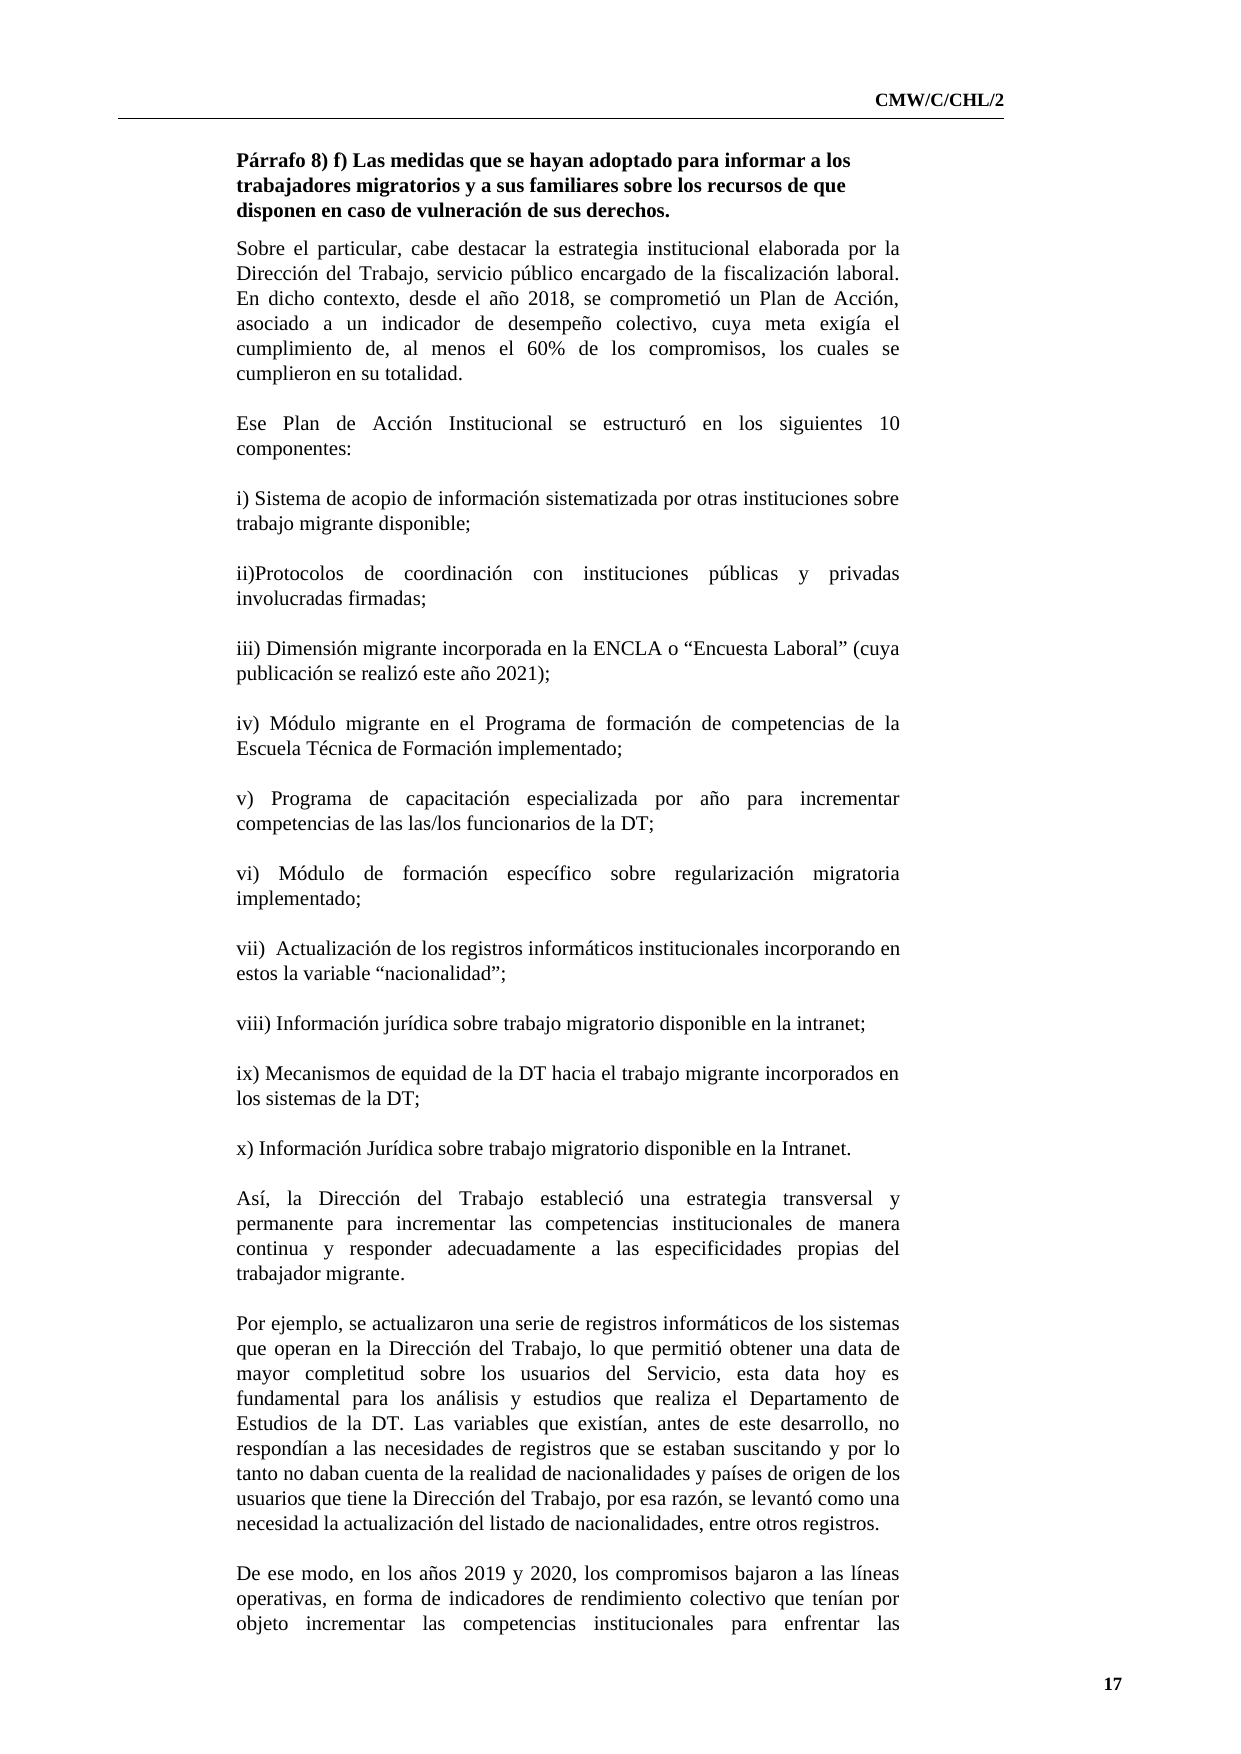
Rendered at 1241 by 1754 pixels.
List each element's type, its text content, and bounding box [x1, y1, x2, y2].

text Ese Plan de Acción Institucional se estructuró en los siguientes 10 componentes: [236, 410, 901, 460]
text iii) Dimensión migrante incorporada en la ENCLA o “Encuesta Laboral” (cuya publicación se realizó este año 2021); [236, 635, 901, 685]
text Sobre el particular, cabe destacar la estrategia institucional elaborada por la Dirección del Trabajo, servicio público encargado de la fiscalización laboral. En dicho contexto, desde el año 2018, se comprometió un Plan de Acción, asociado a un indicador de desempeño colectivo, cuya meta exigía el cumplimiento de, al menos el 60% de los compromisos, los cuales se cumplieron en su totalidad. [236, 235, 901, 385]
text ii)Protocolos de coordinación con instituciones públicas y privadas involucradas firmadas; [236, 560, 901, 610]
text iv) Módulo migrante en el Programa de formación de competencias de la Escuela Técnica de Formación implementado; [236, 710, 901, 760]
text viii) Información jurídica sobre trabajo migratorio disponible en la intranet; [236, 1010, 901, 1035]
text v) Programa de capacitación especializada por año para incrementar competencias de las las/los funcionarios de la DT; [236, 785, 901, 835]
text x) Información Jurídica sobre trabajo migratorio disponible en la Intranet. [236, 1135, 901, 1160]
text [236, 1560, 901, 1635]
text ix) Mecanismos de equidad de la DT hacia el trabajo migrante incorporados en los sistemas de la DT; [236, 1060, 901, 1110]
text Por ejemplo, se actualizaron una serie de registros informáticos de los sistemas que operan en la Dirección del Trabajo, lo que permitió obtener una data de mayor completitud sobre los usuarios del Servicio, esta data hoy es fundamental para los análisis y estudios que realiza el Departamento de Estudios de la DT. Las variables que existían, antes de este desarrollo, no respondían a las necesidades de registros que se estaban suscitando y por lo tanto no daban cuenta de la realidad de nacionalidades y países de origen de los usuarios que tiene la Dirección del Trabajo, por esa razón, se levantó como una necesidad la actualización del listado de nacionalidades, entre otros registros. [236, 1310, 901, 1535]
text Así, la Dirección del Trabajo estableció una estrategia transversal y permanente para incrementar las competencias institucionales de manera continua y responder adecuadamente a las especificidades propias del trabajador migrante. [236, 1185, 901, 1285]
text vi) Módulo de formación específico sobre regularización migratoria implementado; [236, 860, 901, 910]
text vii) Actualización de los registros informáticos institucionales incorporando en estos la variable “nacionalidad”; [236, 935, 901, 985]
text i) Sistema de acopio de información sistematizada por otras instituciones sobre trabajo migrante disponible; [236, 485, 901, 535]
text Párrafo 8) f) Las medidas que se hayan adoptado para informar a los trabajadores migratorios y a sus familiares sobre los recursos de que disponen en caso de vulneración de sus derechos. [118, 148, 886, 223]
